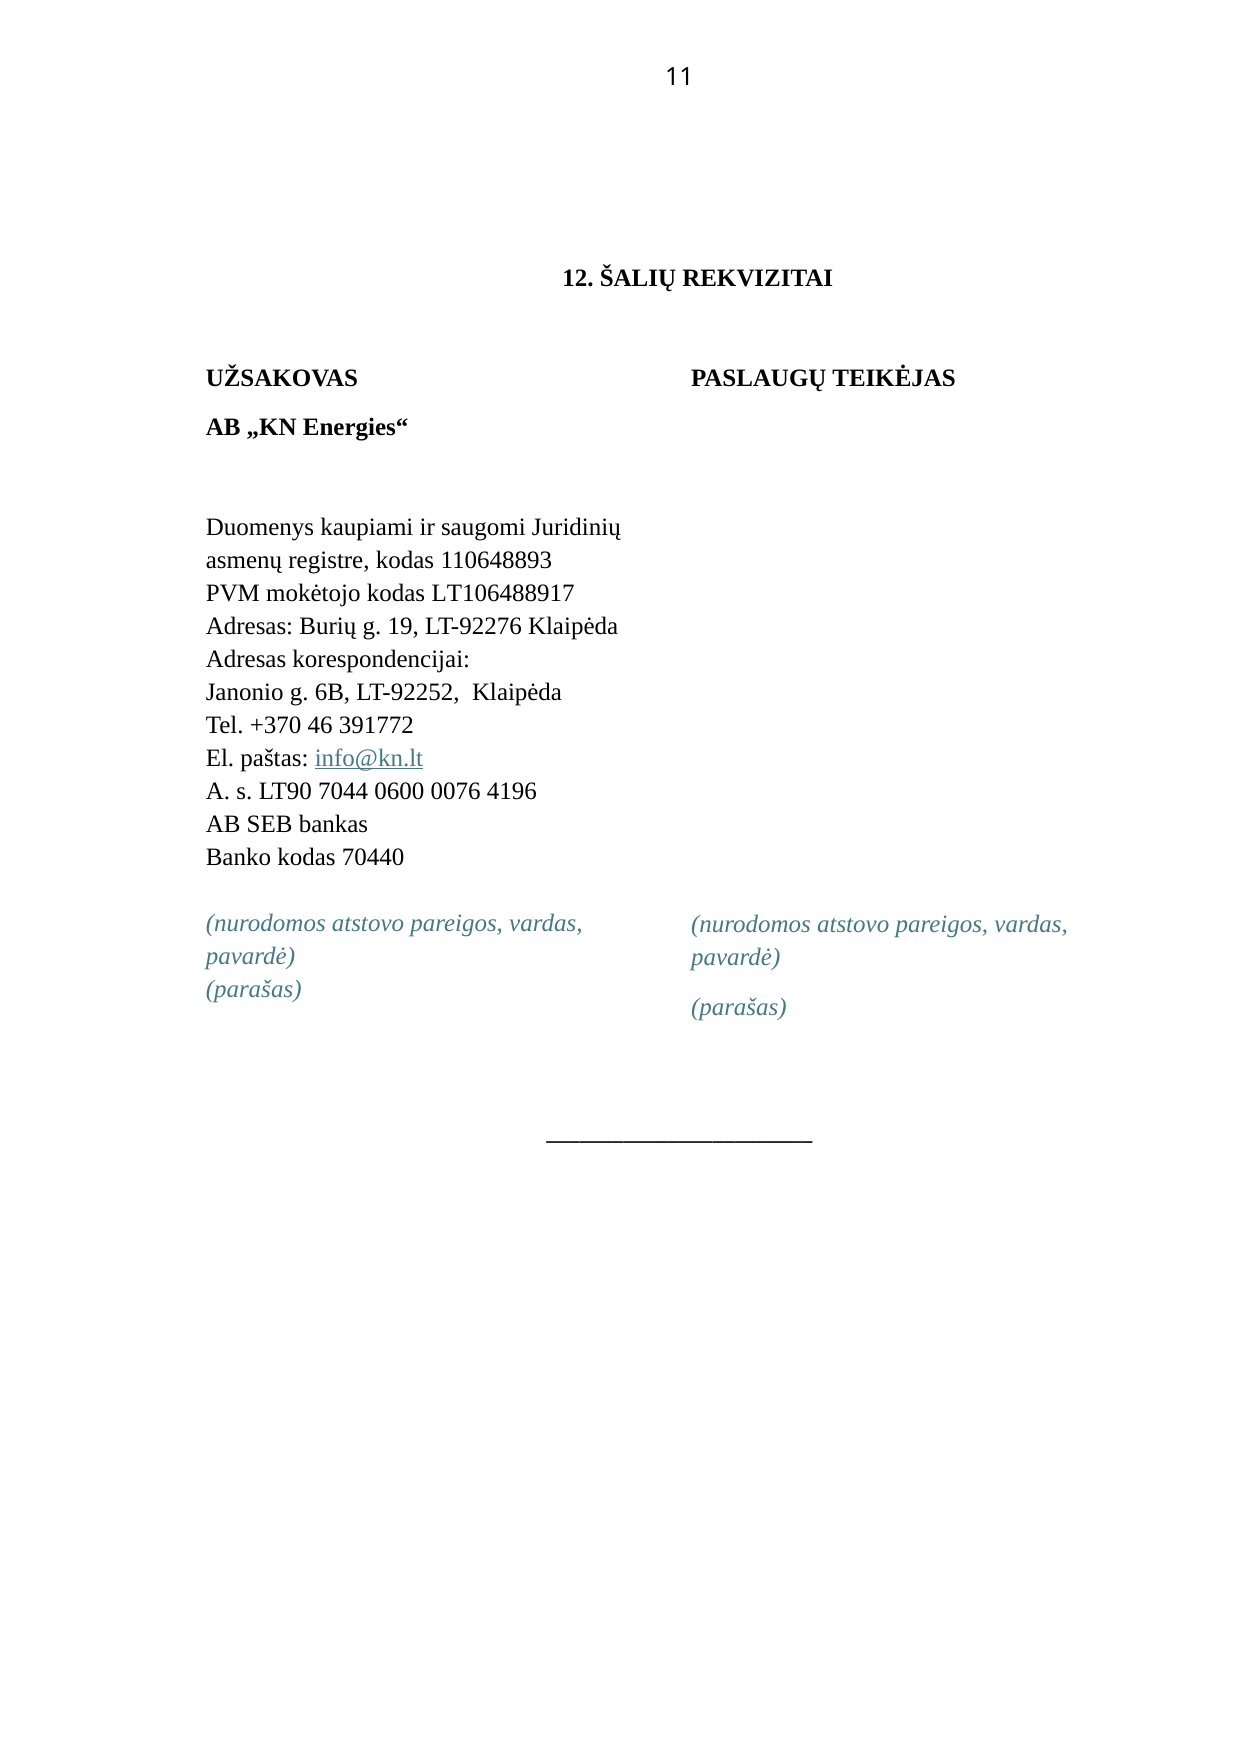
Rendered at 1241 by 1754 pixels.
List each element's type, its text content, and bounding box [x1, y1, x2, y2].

text ________________________ [177, 1113, 1181, 1147]
table_header PASLAUGŲ TEIKĖJAS (nurodomos atstovo pareigos, vardas, pavardė) (parašas) [680, 313, 1171, 1057]
text 12. ŠALIŲ REKVIZITAI [215, 263, 1180, 292]
table_header UŽSAKOVAS AB „KN Energies“ Duomenys kaupiami ir saugomi Juridinių asmenų registre, kodas 110648893 PVM mokėtojo kodas LT106488917 Adresas: Burių g. 19, LT-92276 Klaipėda Adresas korespondencijai: Janonio g. 6B, LT-92252, Klaipėda Tel. +370 46 391772 El. paštas: info@kn.lt A. s. LT90 7044 0600 0076 4196 AB SEB bankas Banko kodas 70440 (nurodomos atstovo pareigos, vardas, pavardė) (parašas) [194, 313, 679, 1057]
